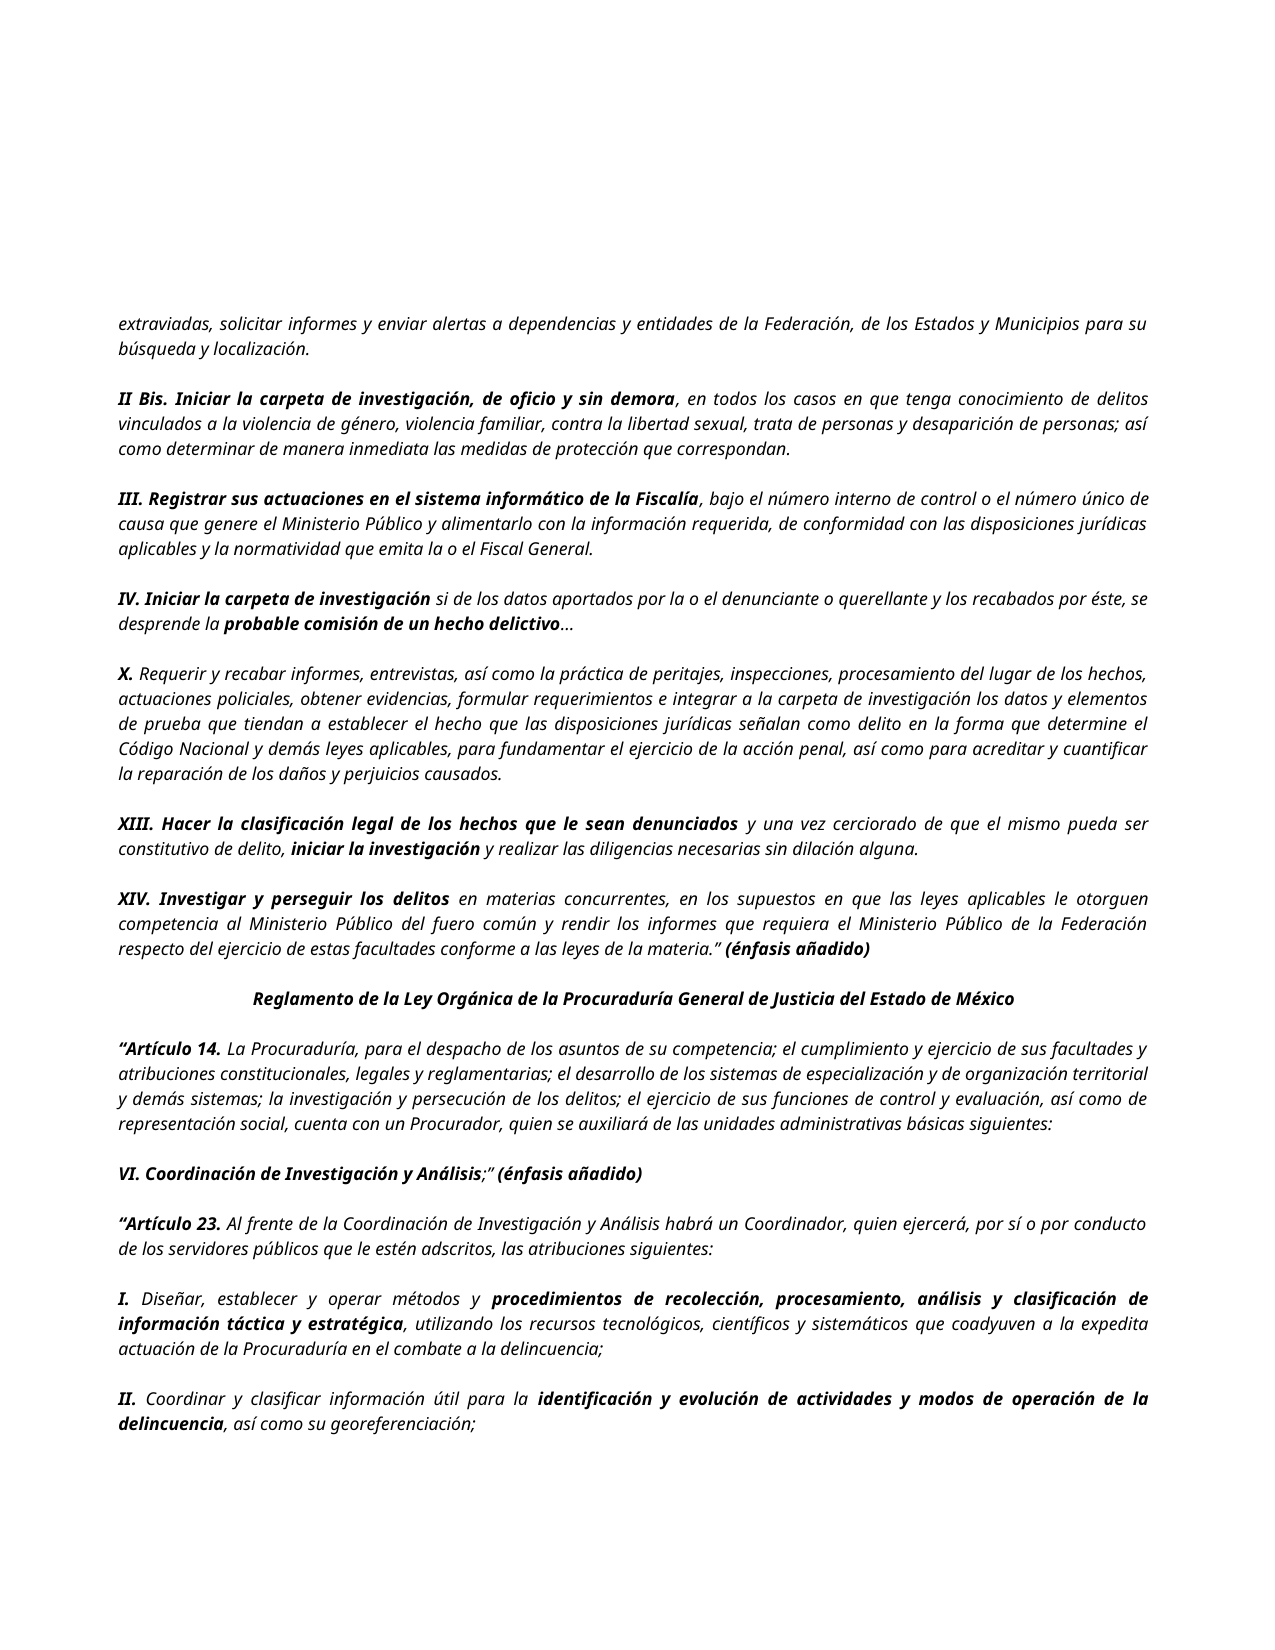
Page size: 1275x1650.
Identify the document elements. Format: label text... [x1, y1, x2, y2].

text X. Requerir y recabar informes, entrevistas, así como la práctica de peritajes, inspecciones, procesamiento del lugar de los hechos, actuaciones policiales, obtener evidencias, formular requerimientos e integrar a la carpeta de investigación los datos y elementos de prueba que tiendan a establecer el hecho que las disposiciones jurídicas señalan como delito en la forma que determine el Código Nacional y demás leyes aplicables, para fundamentar el ejercicio de la acción penal, así como para acreditar y cuantificar la reparación de los daños y perjuicios causados. [118, 660, 1152, 785]
text XIII. Hacer la clasificación legal de los hechos que le sean denunciados y una vez cerciorado de que el mismo pueda ser constitutivo de delito, iniciar la investigación y realizar las diligencias necesarias sin dilación alguna. [118, 810, 1152, 860]
text II. Coordinar y clasificar información útil para la identificación y evolución de actividades y modos de operación de la delincuencia, así como su georeferenciación; [118, 1385, 1152, 1435]
text I. Diseñar, establecer y operar métodos y procedimientos de recolección, procesamiento, análisis y clasificación de información táctica y estratégica, utilizando los recursos tecnológicos, científicos y sistemáticos que coadyuven a la expedita actuación de la Procuraduría en el combate a la delincuencia; [118, 1285, 1152, 1360]
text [118, 310, 1152, 360]
text VI. Coordinación de Investigación y Análisis;” (énfasis añadido) [118, 1160, 1152, 1185]
text II Bis. Iniciar la carpeta de investigación, de oficio y sin demora, en todos los casos en que tenga conocimiento de delitos vinculados a la violencia de género, violencia familiar, contra la libertad sexual, trata de personas y desaparición de personas; así como determinar de manera inmediata las medidas de protección que correspondan. [118, 385, 1152, 460]
text “Artículo 23. Al frente de la Coordinación de Investigación y Análisis habrá un Coordinador, quien ejercerá, por sí o por conducto de los servidores públicos que le estén adscritos, las atribuciones siguientes: [118, 1210, 1152, 1260]
text IV. Iniciar la carpeta de investigación si de los datos aportados por la o el denunciante o querellante y los recabados por éste, se desprende la probable comisión de un hecho delictivo… [118, 585, 1152, 635]
text Reglamento de la Ley Orgánica de la Procuraduría General de Justicia del Estado de México [118, 985, 1152, 1010]
text XIV. Investigar y perseguir los delitos en materias concurrentes, en los supuestos en que las leyes aplicables le otorguen competencia al Ministerio Público del fuero común y rendir los informes que requiera el Ministerio Público de la Federación respecto del ejercicio de estas facultades conforme a las leyes de la materia.” (énfasis añadido) [118, 885, 1152, 960]
text “Artículo 14. La Procuraduría, para el despacho de los asuntos de su competencia; el cumplimiento y ejercicio de sus facultades y atribuciones constitucionales, legales y reglamentarias; el desarrollo de los sistemas de especialización y de organización territorial y demás sistemas; la investigación y persecución de los delitos; el ejercicio de sus funciones de control y evaluación, así como de representación social, cuenta con un Procurador, quien se auxiliará de las unidades administrativas básicas siguientes: [118, 1035, 1152, 1135]
text III. Registrar sus actuaciones en el sistema informático de la Fiscalía, bajo el número interno de control o el número único de causa que genere el Ministerio Público y alimentarlo con la información requerida, de conformidad con las disposiciones jurídicas aplicables y la normatividad que emita la o el Fiscal General. [118, 485, 1152, 560]
